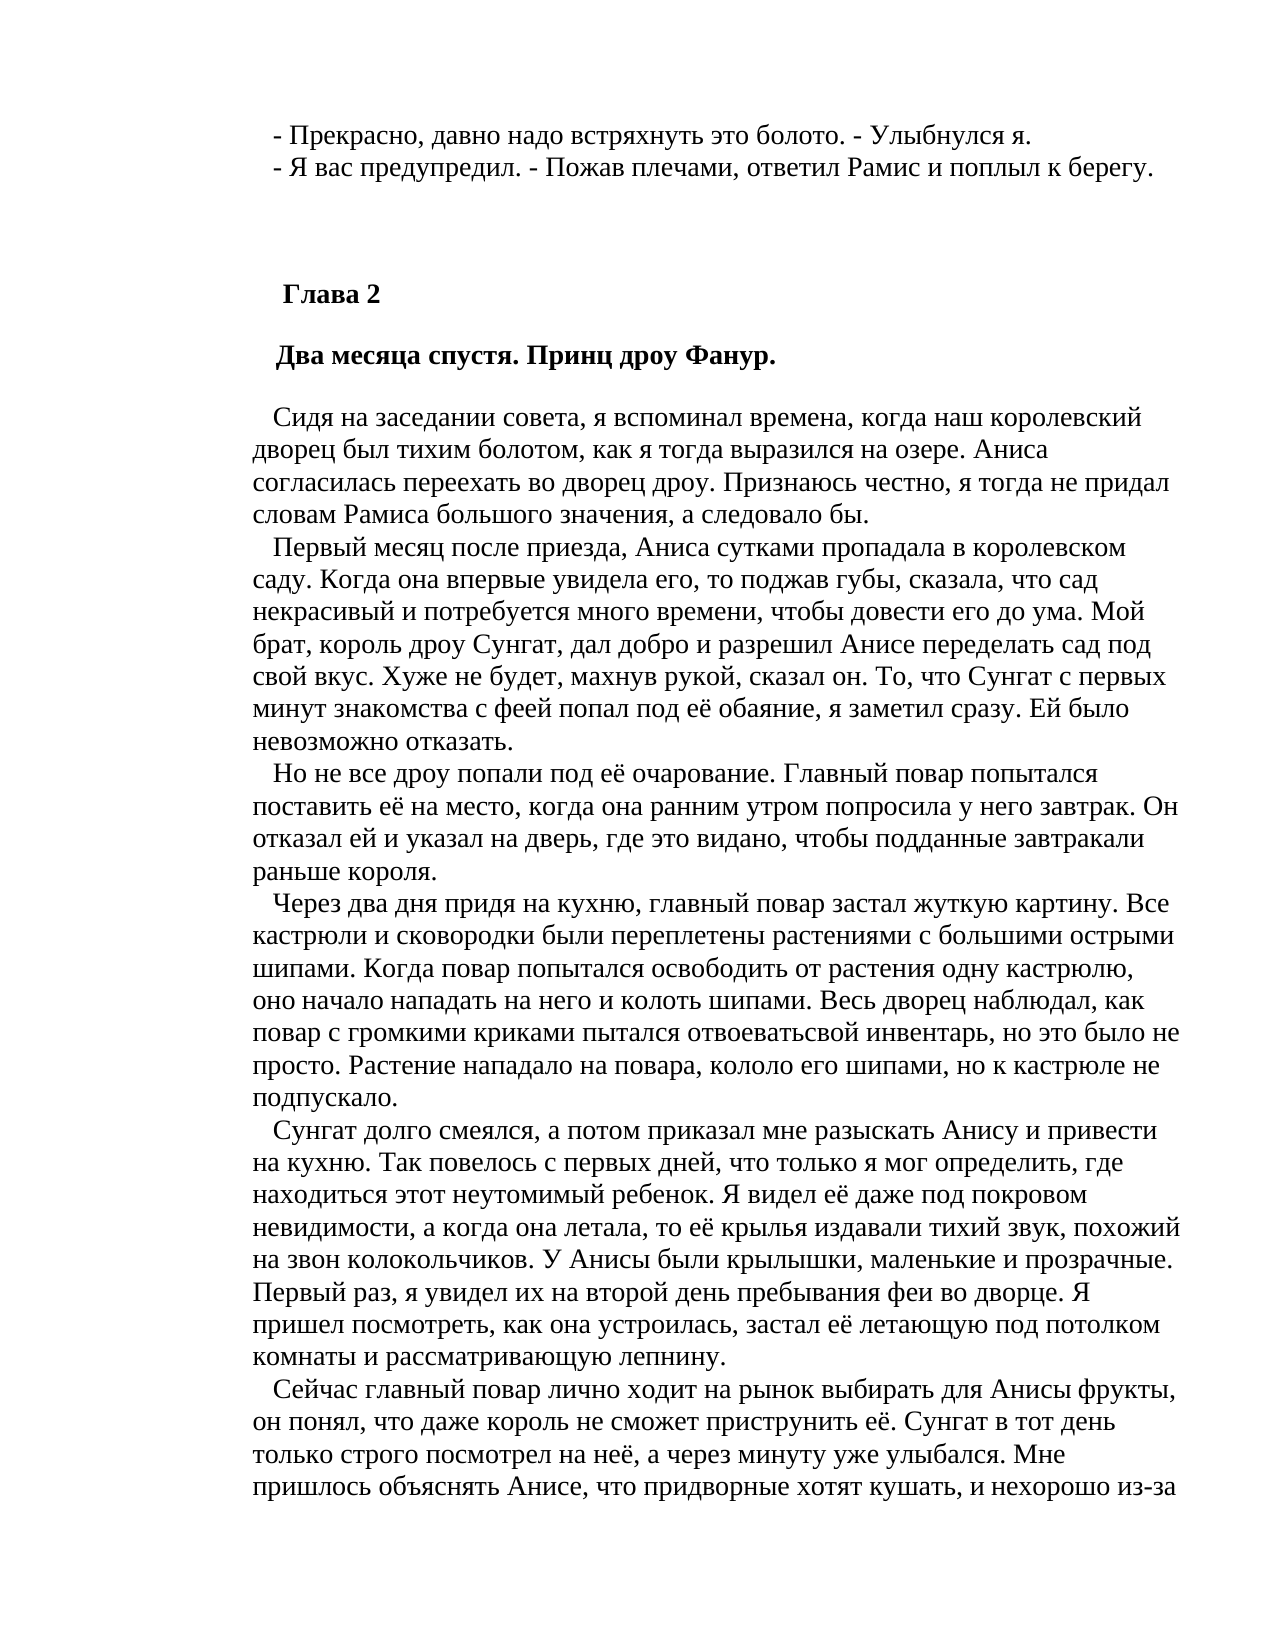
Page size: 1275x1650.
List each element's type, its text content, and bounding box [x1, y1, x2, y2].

text Сидя на заседании совета, я вспоминал времена, когда наш королевский дворец был тихим болотом, как я тогда выразился на озере. Аниса согласилась переехать во дворец дроу. Признаюсь честно, я тогда не придал словам Рамиса большого значения, а следовало бы. [252, 400, 1186, 529]
subtitle Два месяца спустя. Принц дроу Фанур. [177, 338, 1186, 371]
text Первый месяц после приезда, Аниса сутками пропадала в королевском саду. Когда она впервые увидела его, то поджав губы, сказала, что сад некрасивый и потребуется много времени, чтобы довести его до ума. Мой брат, король дроу Сунгат, дал добро и разрешил Анисе переделать сад под свой вкус. Хуже не будет, махнув рукой, сказал он. То, что Сунгат с первых минут знакомства с феей попал под её обаяние, я заметил сразу. Ей было невозможно отказать. [252, 529, 1186, 756]
text Но не все дроу попали под её очарование. Главный повар попытался поставить её на место, когда она ранним утром попросила у него завтрак. Он отказал ей и указал на дверь, где это видано, чтобы подданные завтракали раньше короля. [252, 756, 1186, 886]
text Сунгат долго смеялся, а потом приказал мне разыскать Анису и привести на кухню. Так повелось с первых дней, что только я мог определить, где находиться этот неутомимый ребенок. Я видел её даже под покровом невидимости, а когда она летала, то её крылья издавали тихий звук, похожий на звон колокольчиков. У Анисы были крылышки, маленькие и прозрачные. Первый раз, я увидел их на второй день пребывания феи во дворце. Я пришел посмотреть, как она устроилась, застал её летающую под потолком комнаты и рассматривающую лепнину. [252, 1113, 1186, 1372]
text - Прекрасно, давно надо встряхнуть это болото. - Улыбнулся я. [252, 118, 1186, 151]
text Через два дня придя на кухню, главный повар застал жуткую картину. Все кастрюли и сковородки были переплетены растениями с большими острыми шипами. Когда повар попытался освободить от растения одну кастрюлю, оно начало нападать на него и колоть шипами. Весь дворец наблюдал, как повар с громкими криками пытался отвоеватьсвой инвентарь, но это было не просто. Растение нападало на повара, кололо его шипами, но к кастрюле не подпускало. [252, 886, 1186, 1113]
text - Я вас предупредил. - Пожав плечами, ответил Рамис и поплыл к берегу. [252, 151, 1186, 183]
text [252, 1372, 1186, 1501]
subtitle Глава 2 [177, 277, 1186, 309]
